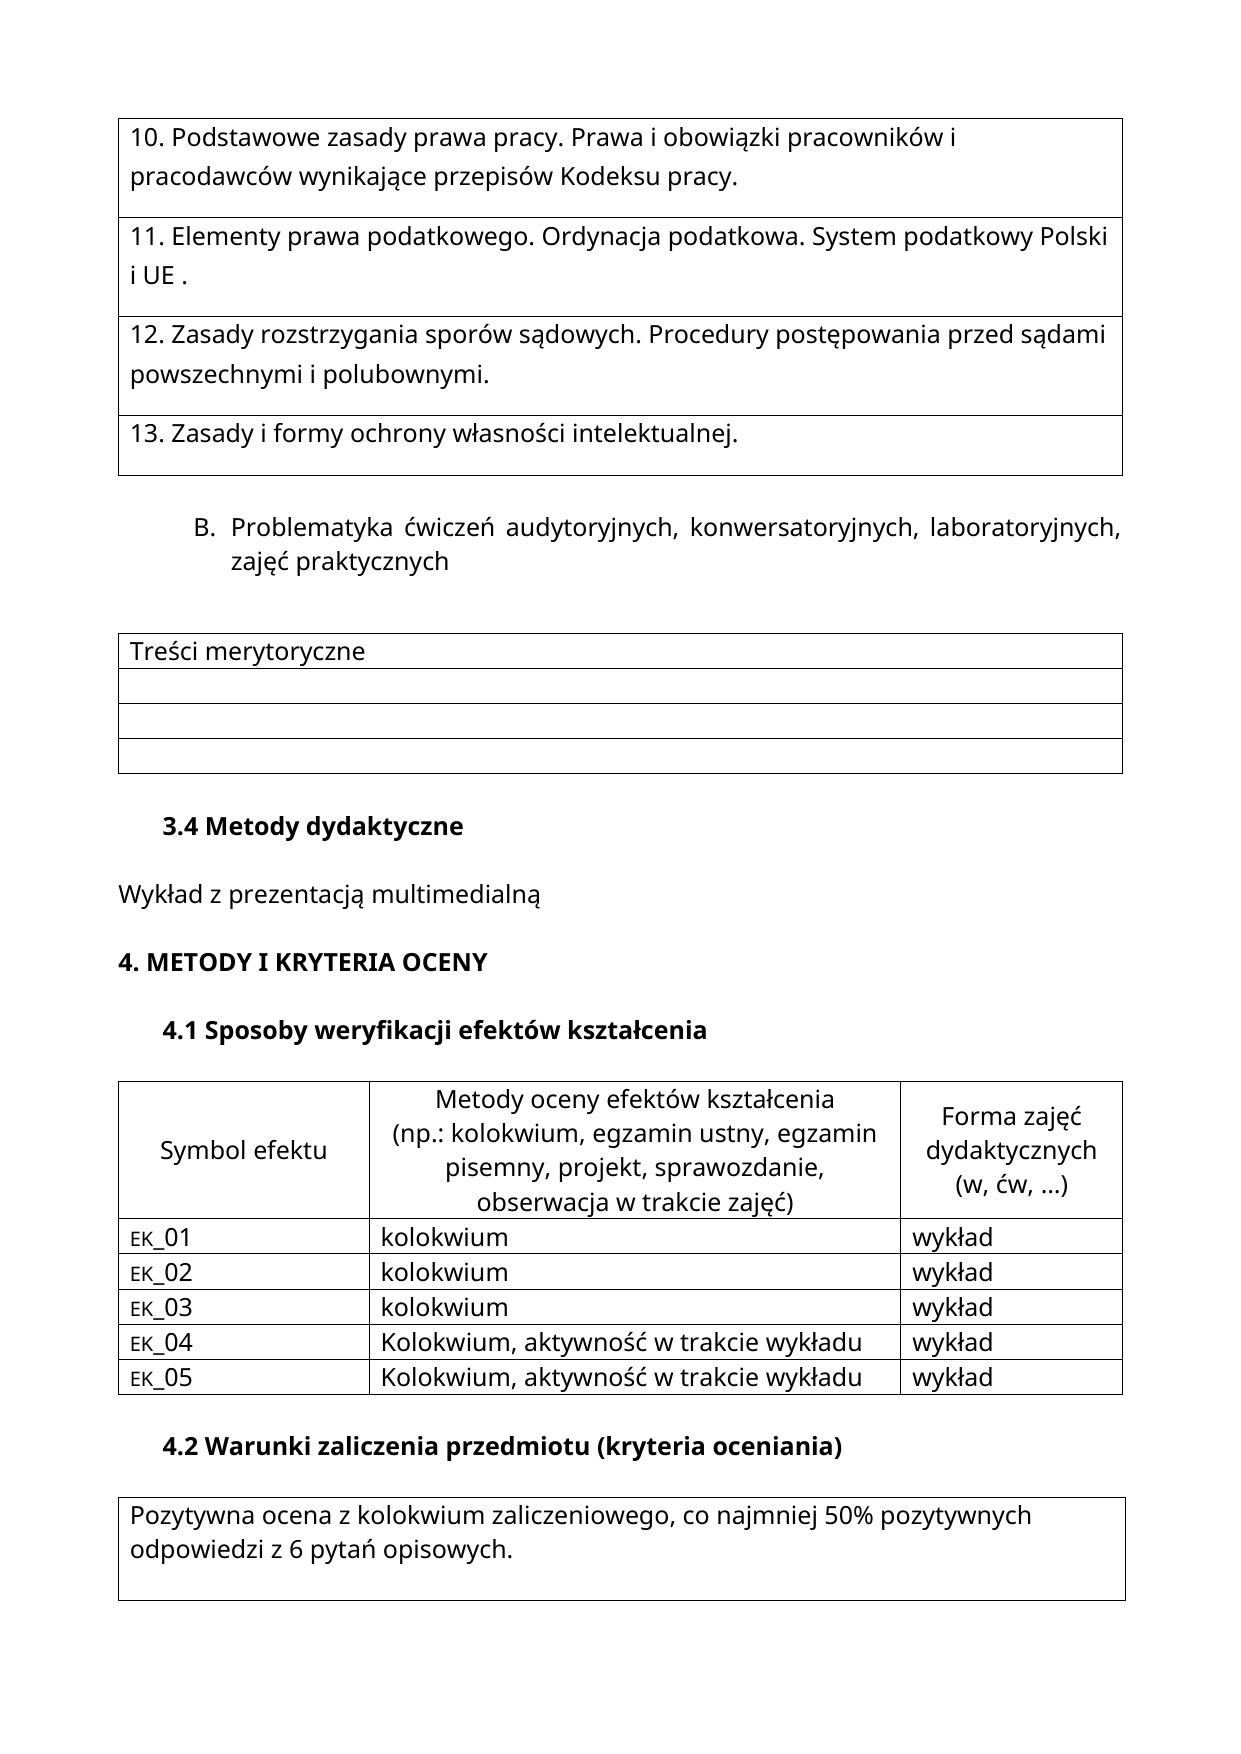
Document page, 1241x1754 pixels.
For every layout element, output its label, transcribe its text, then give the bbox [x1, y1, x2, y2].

list Problematyka ćwiczeń audytoryjnych, konwersatoryjnych, laboratoryjnych, zajęć praktycznych [193, 510, 1122, 578]
table_cell wykład [901, 1325, 1122, 1359]
table_cell wykład [901, 1254, 1122, 1288]
table_cell ek_01 [119, 1219, 369, 1253]
table_cell Kolokwium, aktywność w trakcie wykładu [370, 1360, 900, 1394]
table_cell 10. Podstawowe zasady prawa pracy. Prawa i obowiązki pracowników i pracodawców wynikające przepisów Kodeksu pracy. [119, 119, 1122, 217]
table_header Metody oceny efektów kształcenia (np.: kolokwium, egzamin ustny, egzamin pisemny, projekt, sprawozdanie, obserwacja w trakcie zajęć) [370, 1082, 900, 1218]
table_header Pozytywna ocena z kolokwium zaliczeniowego, co najmniej 50% pozytywnych odpowiedzi z 6 pytań opisowych. [119, 1498, 1125, 1600]
table_cell 12. Zasady rozstrzygania sporów sądowych. Procedury postępowania przed sądami powszechnymi i polubownymi. [119, 317, 1122, 415]
table_cell Kolokwium, aktywność w trakcie wykładu [370, 1325, 900, 1359]
table_cell wykład [901, 1290, 1122, 1323]
table_header Symbol efektu [119, 1082, 369, 1218]
table_cell [119, 739, 1122, 773]
table_cell ek_03 [119, 1290, 369, 1323]
text 3.4 Metody dydaktyczne [162, 808, 1122, 842]
table_cell wykład [901, 1219, 1122, 1253]
table_cell kolokwium [370, 1219, 900, 1253]
table_cell 11. Elementy prawa podatkowego. Ordynacja podatkowa. System podatkowy Polski i UE . [119, 218, 1122, 316]
table_cell [119, 704, 1122, 738]
table_header Forma zajęć dydaktycznych (w, ćw, …) [901, 1082, 1122, 1218]
text Wykład z prezentacją multimedialną [118, 877, 1122, 911]
table_cell ek_04 [119, 1325, 369, 1359]
table_cell ek_02 [119, 1254, 369, 1288]
table_cell kolokwium [370, 1290, 900, 1323]
table_header Treści merytoryczne [119, 634, 1122, 668]
text 4. METODY I KRYTERIA OCENY [118, 945, 1122, 979]
text 4.2 Warunki zaliczenia przedmiotu (kryteria oceniania) [162, 1429, 1122, 1463]
table_cell [119, 669, 1122, 703]
text 4.1 Sposoby weryfikacji efektów kształcenia [162, 1013, 1122, 1047]
table_cell ek_05 [119, 1360, 369, 1394]
table_cell kolokwium [370, 1254, 900, 1288]
table_cell 13. Zasady i formy ochrony własności intelektualnej. [119, 416, 1122, 475]
table_cell wykład [901, 1360, 1122, 1394]
